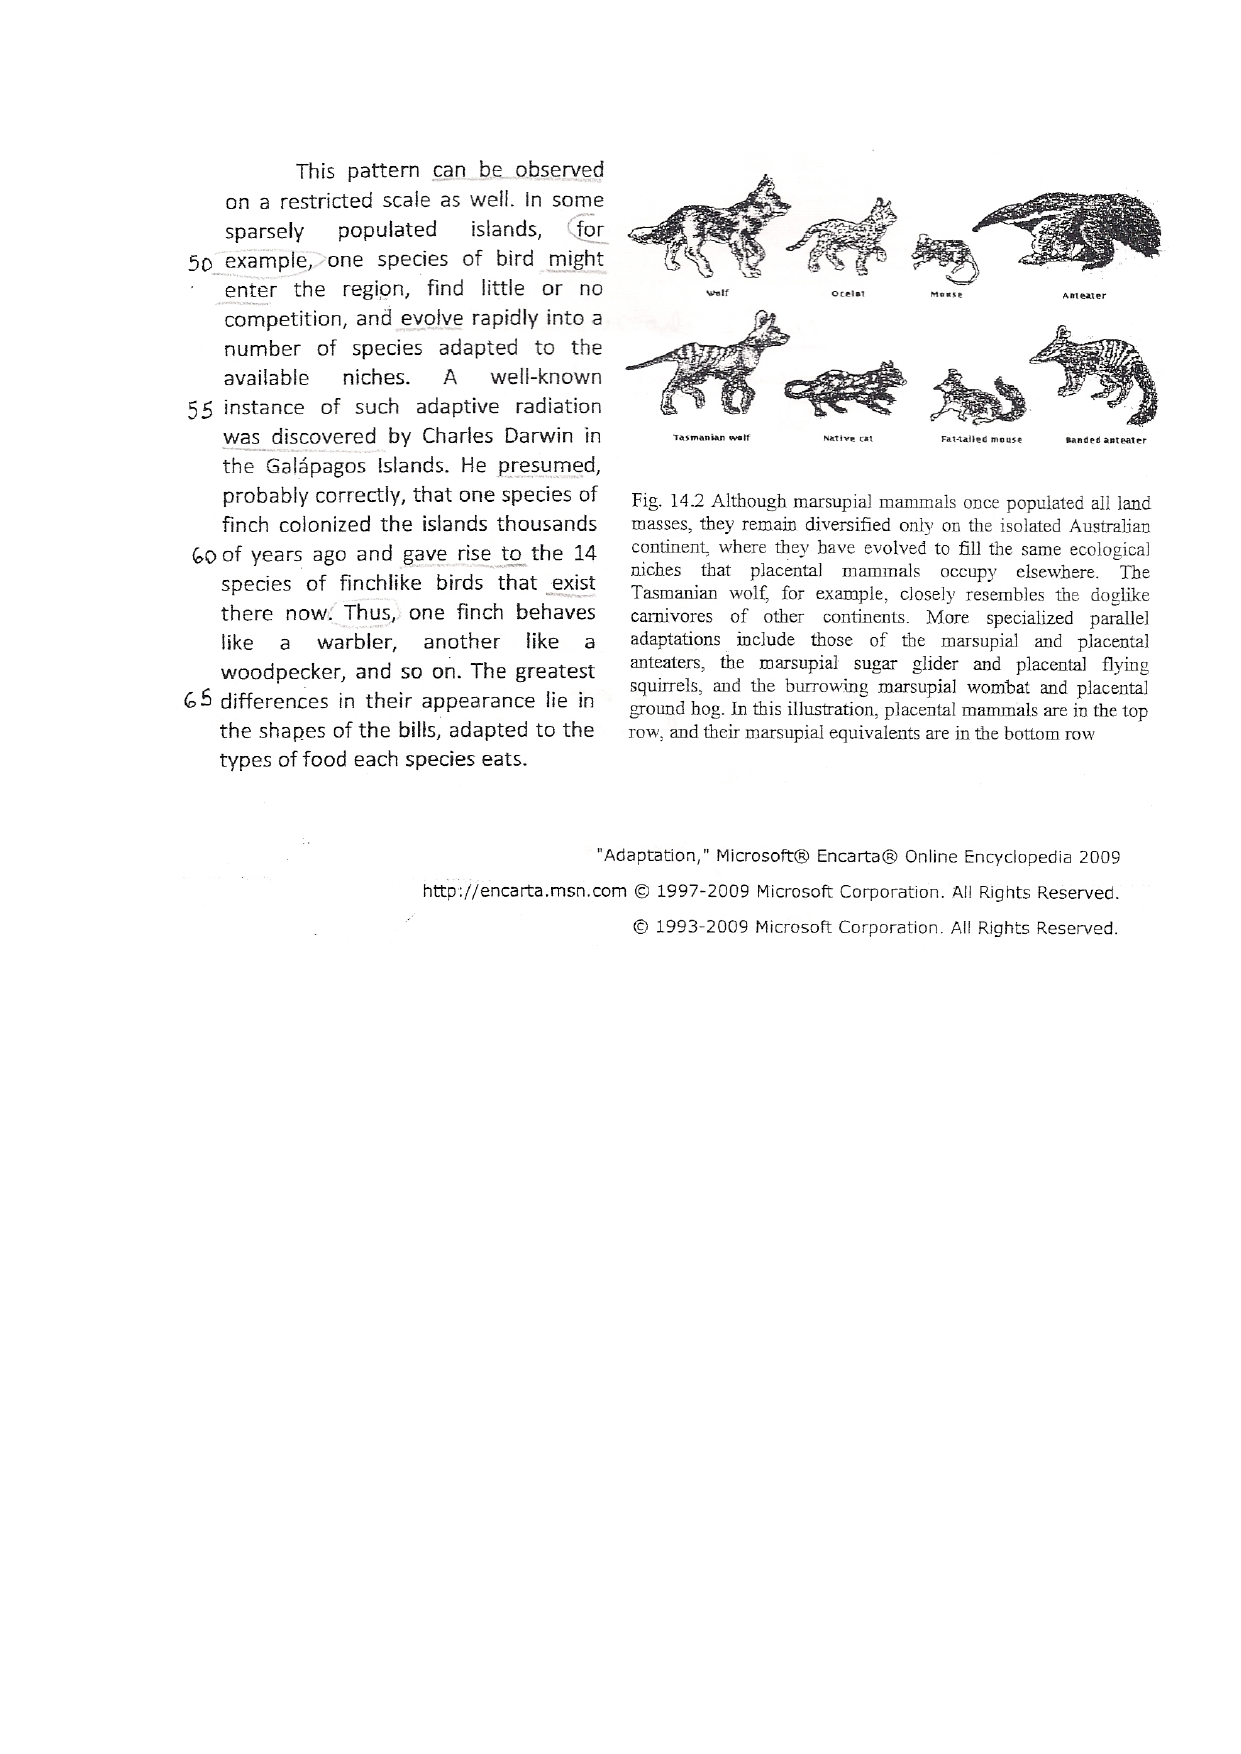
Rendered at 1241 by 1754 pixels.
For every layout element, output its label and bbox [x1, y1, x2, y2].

picture [177, 147, 1173, 951]
